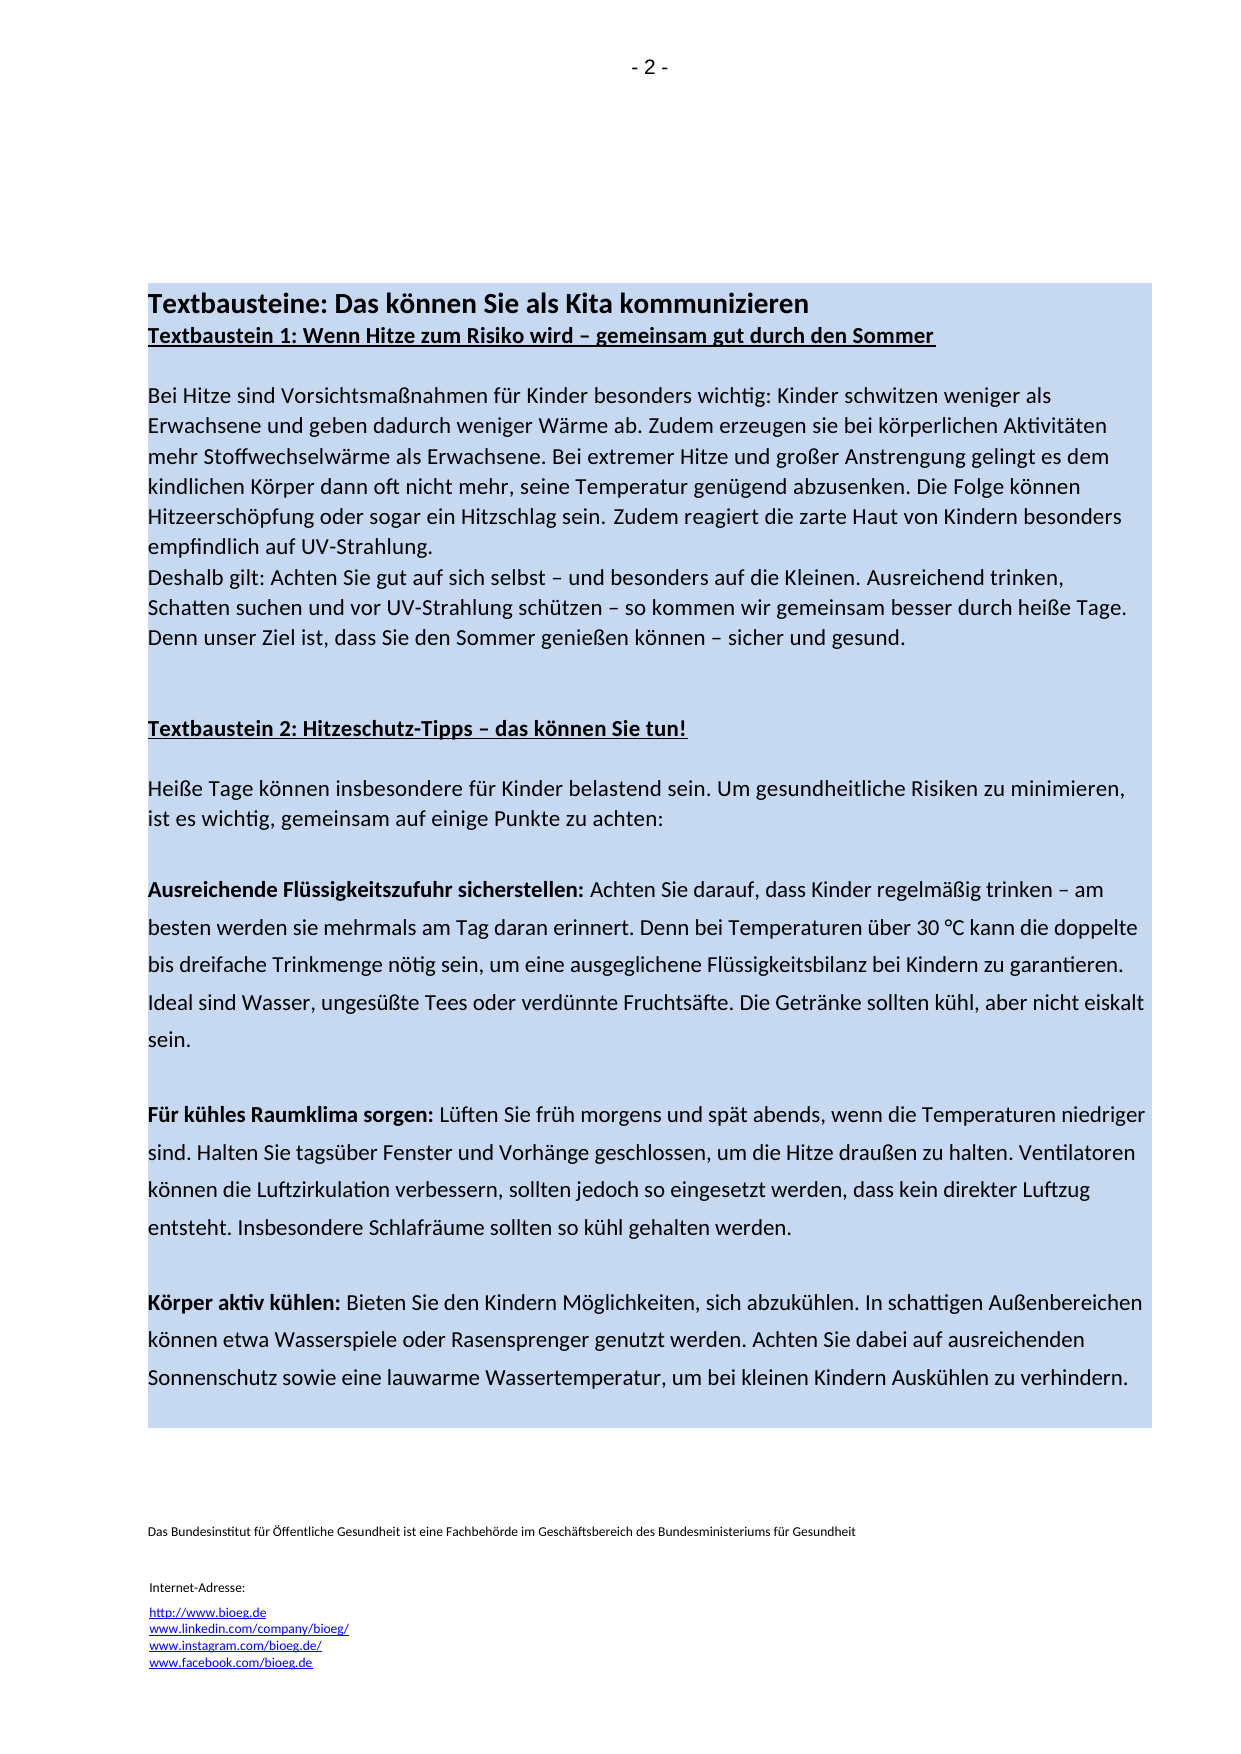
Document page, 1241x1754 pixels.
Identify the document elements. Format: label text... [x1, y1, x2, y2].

list Textbaustein 1: Wenn Hitze zum Risiko wird – gemeinsam gut durch den Sommer [148, 321, 1152, 349]
text Für kühles Raumklima sorgen: Lüften Sie früh morgens und spät abends, wenn die Temperaturen niedriger sind. Halten Sie tagsüber Fenster und Vorhänge geschlossen, um die Hitze draußen zu halten. Ventilatoren können die Luftzirkulation verbessern, sollten jedoch so eingesetzt werden, dass kein direkter Luftzug entsteht. Insbesondere Schlafräume sollten so kühl gehalten werden. [148, 1091, 1152, 1241]
list Deshalb gilt: Achten Sie gut auf sich selbst – und besonders auf die Kleinen. Ausreichend trinken, Schatten suchen und vor UV-Strahlung schützen – so kommen wir gemeinsam besser durch heiße Tage. Denn unser Ziel ist, dass Sie den Sommer genießen können – sicher und gesund. [148, 563, 1152, 651]
subtitle Textbausteine: Das können Sie als Kita kommunizieren [148, 283, 1152, 321]
list Textbaustein 2: Hitzeschutz-Tipps – das können Sie tun! [148, 714, 1152, 742]
text Ausreichende Flüssigkeitszufuhr sicherstellen: Achten Sie darauf, dass Kinder regelmäßig trinken – am besten werden sie mehrmals am Tag daran erinnert. Denn bei Temperaturen über 30 °C kann die doppelte bis dreifache Trinkmenge nötig sein, um eine ausgeglichene Flüssigkeitsbilanz bei Kindern zu garantieren. Ideal sind Wasser, ungesüßte Tees oder verdünnte Fruchtsäfte. Die Getränke sollten kühl, aber nicht eiskalt sein. [148, 866, 1152, 1053]
text Körper aktiv kühlen: Bieten Sie den Kindern Möglichkeiten, sich abzukühlen. In schattigen Außenbereichen können etwa Wasserspiele oder Rasensprenger genutzt werden. Achten Sie dabei auf ausreichenden Sonnenschutz sowie eine lauwarme Wassertemperatur, um bei kleinen Kindern Auskühlen zu verhindern. [148, 1278, 1152, 1391]
list Heiße Tage können insbesondere für Kinder belastend sein. Um gesundheitliche Risiken zu minimieren, ist es wichtig, gemeinsam auf einige Punkte zu achten: [148, 774, 1152, 832]
list Bei Hitze sind Vorsichtsmaßnahmen für Kinder besonders wichtig: Kinder schwitzen weniger als Erwachsene und geben dadurch weniger Wärme ab. Zudem erzeugen sie bei körperlichen Aktivitäten mehr Stoffwechselwärme als Erwachsene. Bei extremer Hitze und großer Anstrengung gelingt es dem kindlichen Körper dann oft nicht mehr, seine Temperatur genügend abzusenken. Die Folge können Hitzeerschöpfung oder sogar ein Hitzschlag sein. Zudem reagiert die zarte Haut von Kindern besonders empfindlich auf UV-Strahlung. [148, 381, 1152, 561]
